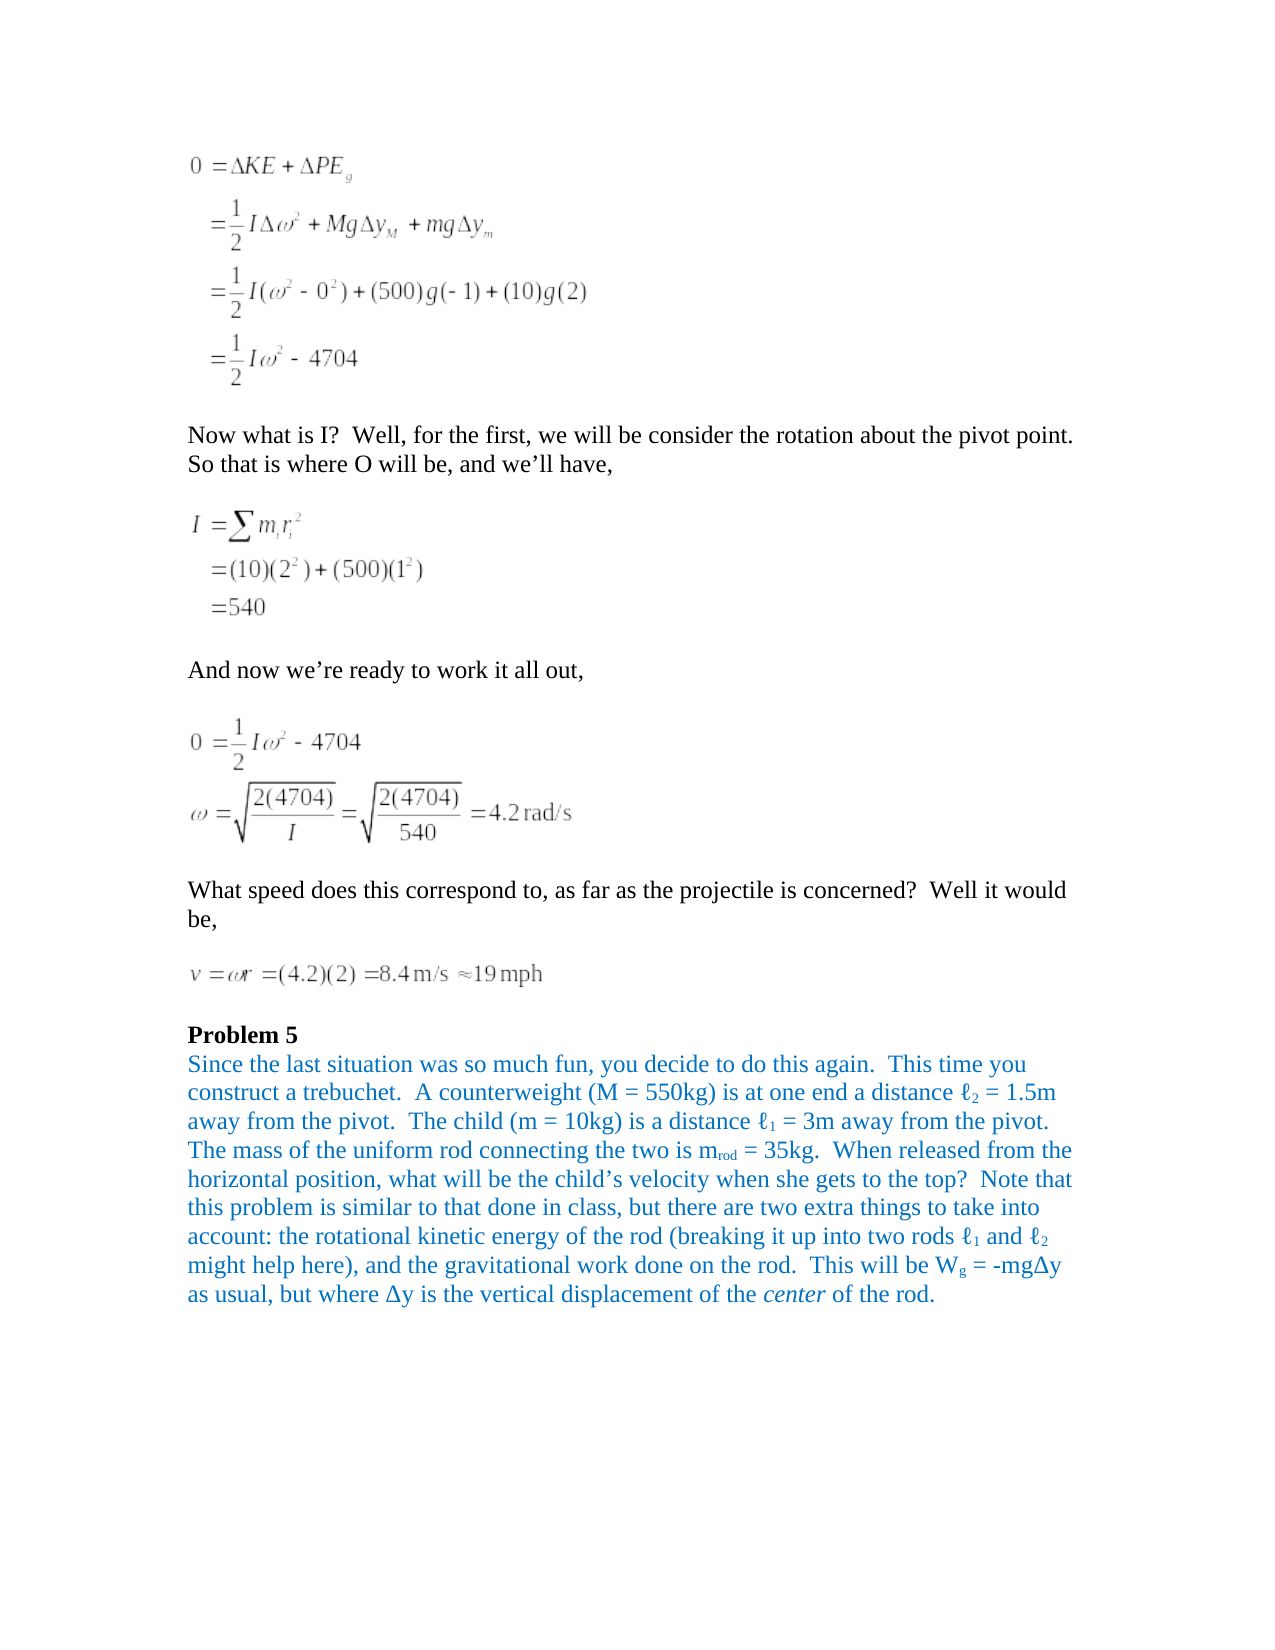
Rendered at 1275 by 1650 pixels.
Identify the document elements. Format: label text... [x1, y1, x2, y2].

text And now we’re ready to work it all out, [187, 655, 1087, 684]
text What speed does this correspond to, as far as the projectile is concerned? Well it would be, [187, 875, 1087, 932]
text Problem 5 [187, 1020, 1087, 1049]
text Since the last situation was so much fun, you decide to do this again. This time you construct a trebuchet. A counterweight (M = 550kg) is at one end a distance ℓ2 = 1.5m away from the pivot. The child (m = 10kg) is a distance ℓ1 = 3m away from the pivot. The mass of the uniform rod connecting the two is mrod = 35kg. When released from the horizontal position, what will be the child’s velocity when she gets to the top? Note that this problem is similar to that done in class, but there are two extra things to take into account: the rotational kinetic energy of the rod (breaking it up into two rods ℓ1 and ℓ2 might help here), and the gravitational work done on the rod. This will be Wg = -mgΔy as usual, but where Δy is the vertical displacement of the center of the rod. [187, 1049, 1087, 1307]
text Now what is I? Well, for the first, we will be consider the rotation about the pivot point. So that is where O will be, and we’ll have, [187, 420, 1087, 477]
